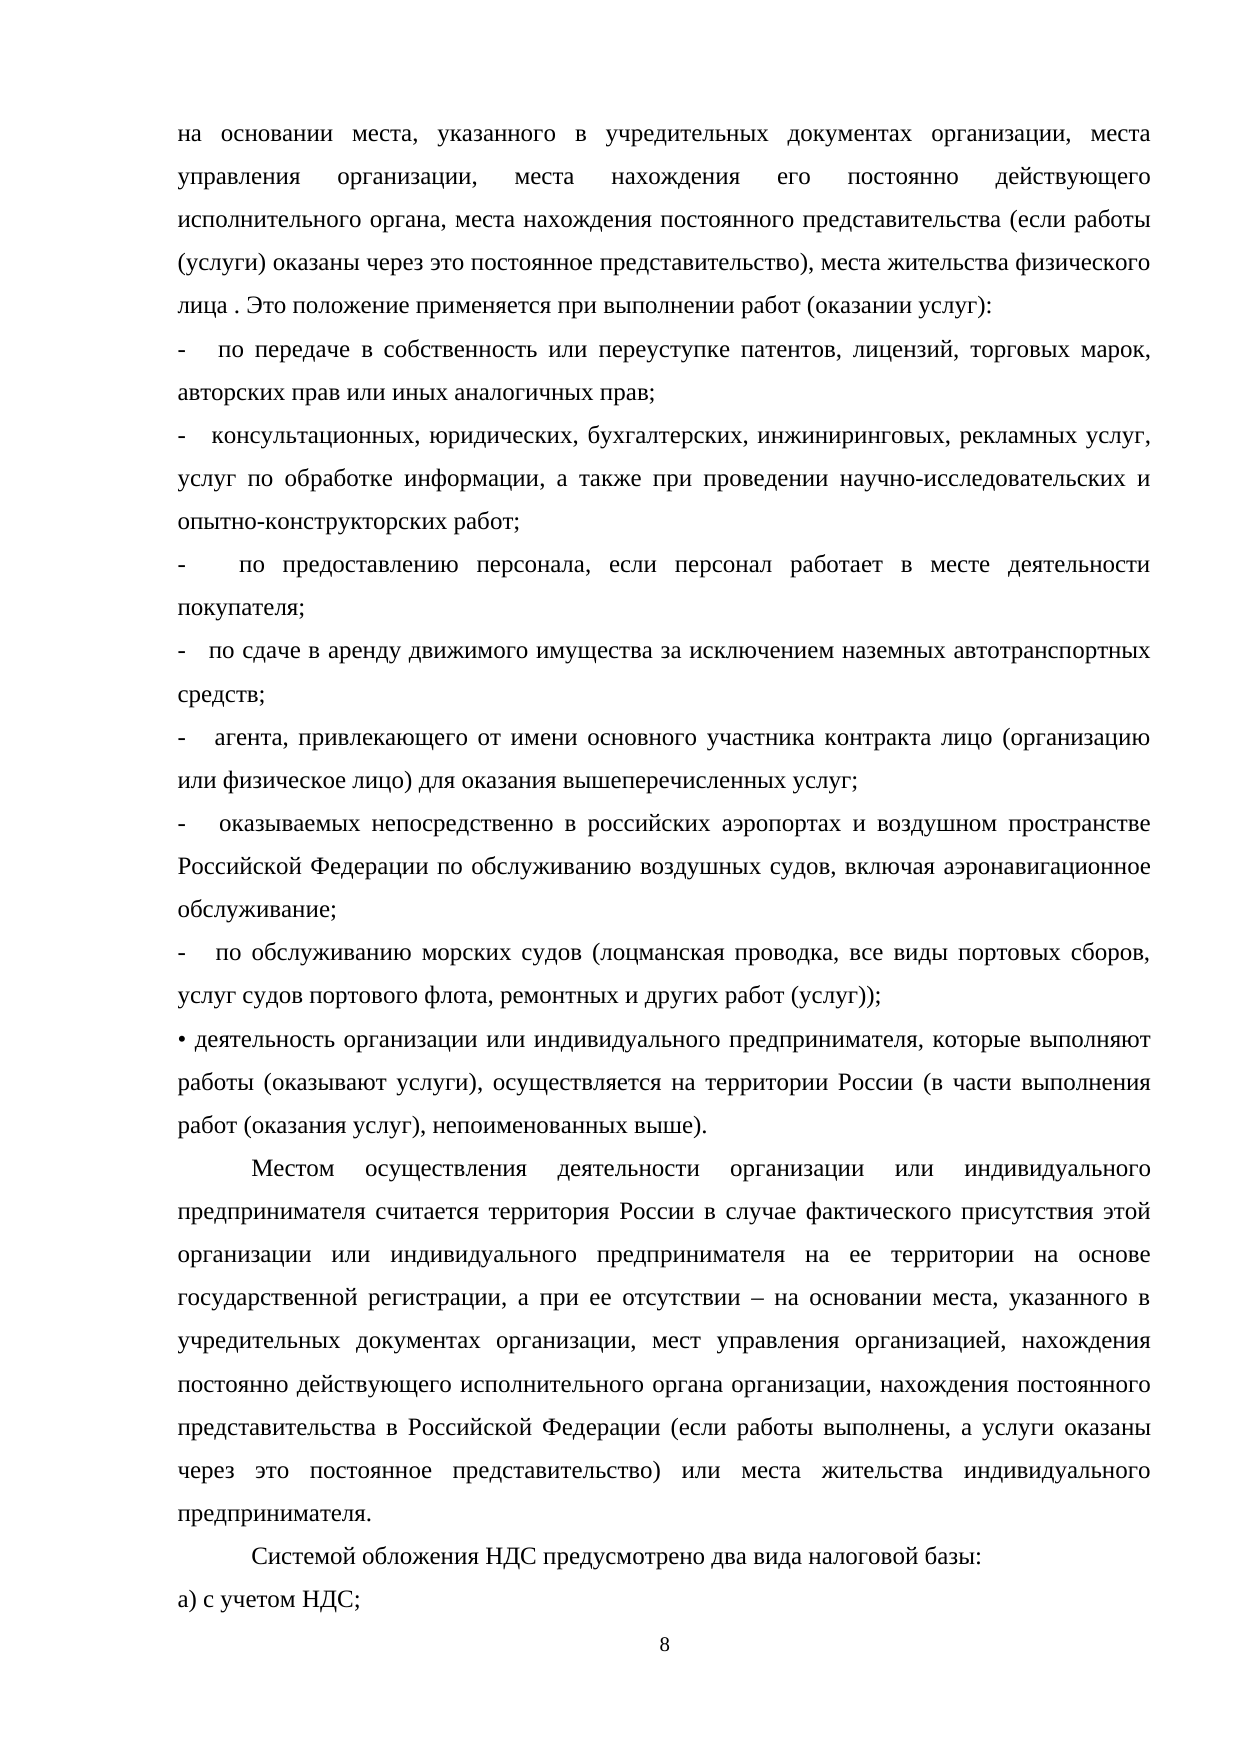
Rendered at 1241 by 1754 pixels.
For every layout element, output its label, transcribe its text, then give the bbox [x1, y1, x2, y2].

text - консультационных, юридических, бухгалтерских, инжиниринговых, рекламных услуг, услуг по обработке информации, а также при проведении научно-исследовательских и опытно-конструкторских работ; [177, 420, 1152, 535]
text - агента, привлекающего от имени основного участника контракта лицо (организацию или физическое лицо) для оказания вышеперечисленных услуг; [177, 722, 1152, 794]
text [177, 118, 1152, 319]
text - по предоставлению персонала, если персонал работает в месте деятельности покупателя; [177, 549, 1152, 621]
text Системой обложения НДС предусмотрено два вида налоговой базы: [177, 1541, 1152, 1570]
text - оказываемых непосредственно в российских аэропортах и воздушном пространстве Российской Федерации по обслуживанию воздушных судов, включая аэронавигационное обслуживание; [177, 808, 1152, 923]
text а) с учетом НДС; [177, 1584, 1152, 1613]
text - по обслуживанию морских судов (лоцманская проводка, все виды портовых сборов, услуг судов портового флота, ремонтных и других работ (услуг)); [177, 937, 1152, 1009]
text • деятельность организации или индивидуального предпринимателя, которые выполняют работы (оказывают услуги), осуществляется на территории России (в части выполнения работ (оказания услуг), непоименованных выше). [177, 1024, 1152, 1139]
text - по сдаче в аренду движимого имущества за исключением наземных автотранспортных средств; [177, 636, 1152, 707]
text Местом осуществления деятельности организации или индивидуального предпринимателя считается территория России в случае фактического присутствия этой организации или индивидуального предпринимателя на ее территории на основе государственной регистрации, а при ее отсутствии – на основании места, указанного в учредительных документах организации, мест управления организацией, нахождения постоянно действующего исполнительного органа организации, нахождения постоянного представительства в Российской Федерации (если работы выполнены, а услуги оказаны через это постоянное представительство) или места жительства индивидуального предпринимателя. [177, 1153, 1152, 1527]
text - по передаче в собственность или переуступке патентов, лицензий, торговых марок, авторских прав или иных аналогичных прав; [177, 334, 1152, 406]
